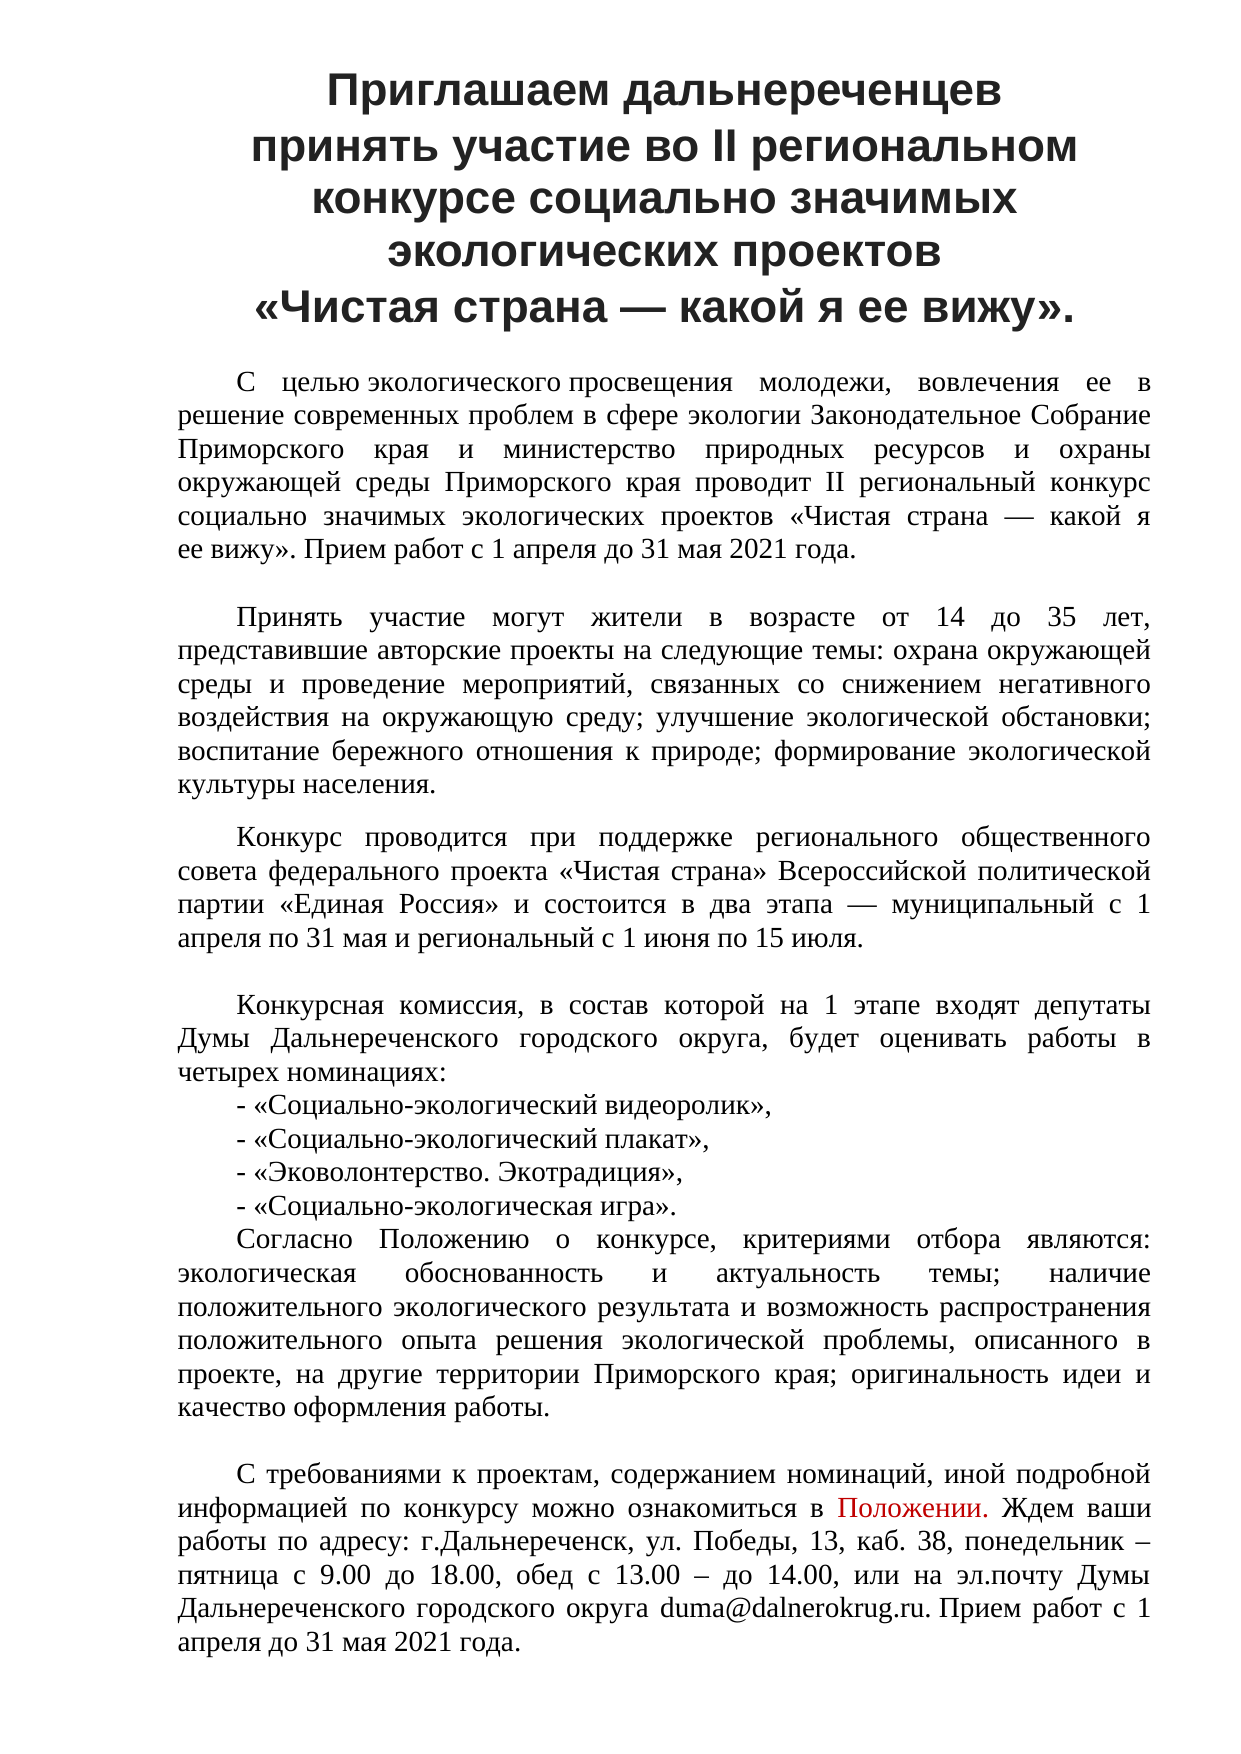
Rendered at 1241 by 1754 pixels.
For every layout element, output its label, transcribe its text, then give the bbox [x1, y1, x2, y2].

text Согласно Положению о конкурсе, критериями отбора являются: экологическая обоснованность и актуальность темы; наличие положительного экологического результата и возможность распространения положительного опыта решения экологической проблемы, описанного в проекте, на другие территории Приморского края; оригинальность идеи и качество оформления работы. [177, 1222, 1152, 1423]
text - «Эковолонтерство. Экотрадиция», [177, 1154, 1152, 1188]
text - «Социально-экологический видеоролик», [177, 1087, 1152, 1121]
text С целью экологического просвещения молодежи, вовлечения ее в решение современных проблем в сфере экологии Законодательное Собрание Приморского края и министерство природных ресурсов и охраны окружающей среды Приморского края проводит II региональный конкурс социально значимых экологических проектов «Чистая страна — какой я ее вижу». Прием работ с 1 апреля до 31 мая 2021 года. [177, 364, 1152, 565]
text С требованиями к проектам, содержанием номинаций, иной подробной информацией по конкурсу можно ознакомиться в Положении. Ждем ваши работы по адресу: г.Дальнереченск, ул. Победы, 13, каб. 38, понедельник – пятница с 9.00 до 18.00, обед с 13.00 – до 14.00, или на эл.почту Думы Дальнереченского городского округа duma@dalnerokrug.ru. Прием работ с 1 апреля до 31 мая 2021 года. [177, 1456, 1152, 1658]
text Конкурс проводится при поддержке регионального общественного совета федерального проекта «Чистая страна» Всероссийской политической партии «Единая Россия» и состоится в два этапа — муниципальный с 1 апреля по 31 мая и региональный с 1 июня по 15 июля. [177, 819, 1152, 953]
text Приглашаем дальнереченцев [177, 62, 1152, 115]
text принять участие во II региональном конкурсе социально значимых экологических проектов [177, 118, 1152, 276]
text - «Социально-экологический плакат», [177, 1121, 1152, 1154]
text - «Социально-экологическая игра». [177, 1188, 1152, 1222]
text Принять участие могут жители в возрасте от 14 до 35 лет, представившие авторские проекты на следующие темы: охрана окружающей среды и проведение мероприятий, связанных со снижением негативного воздействия на окружающую среду; улучшение экологической обстановки; воспитание бережного отношения к природе; формирование экологической культуры населения. [177, 599, 1152, 800]
text Конкурсная комиссия, в состав которой на 1 этапе входят депутаты Думы Дальнереченского городского округа, будет оценивать работы в четырех номинациях: [177, 987, 1152, 1087]
text «Чистая страна — какой я ее вижу». [177, 279, 1152, 332]
